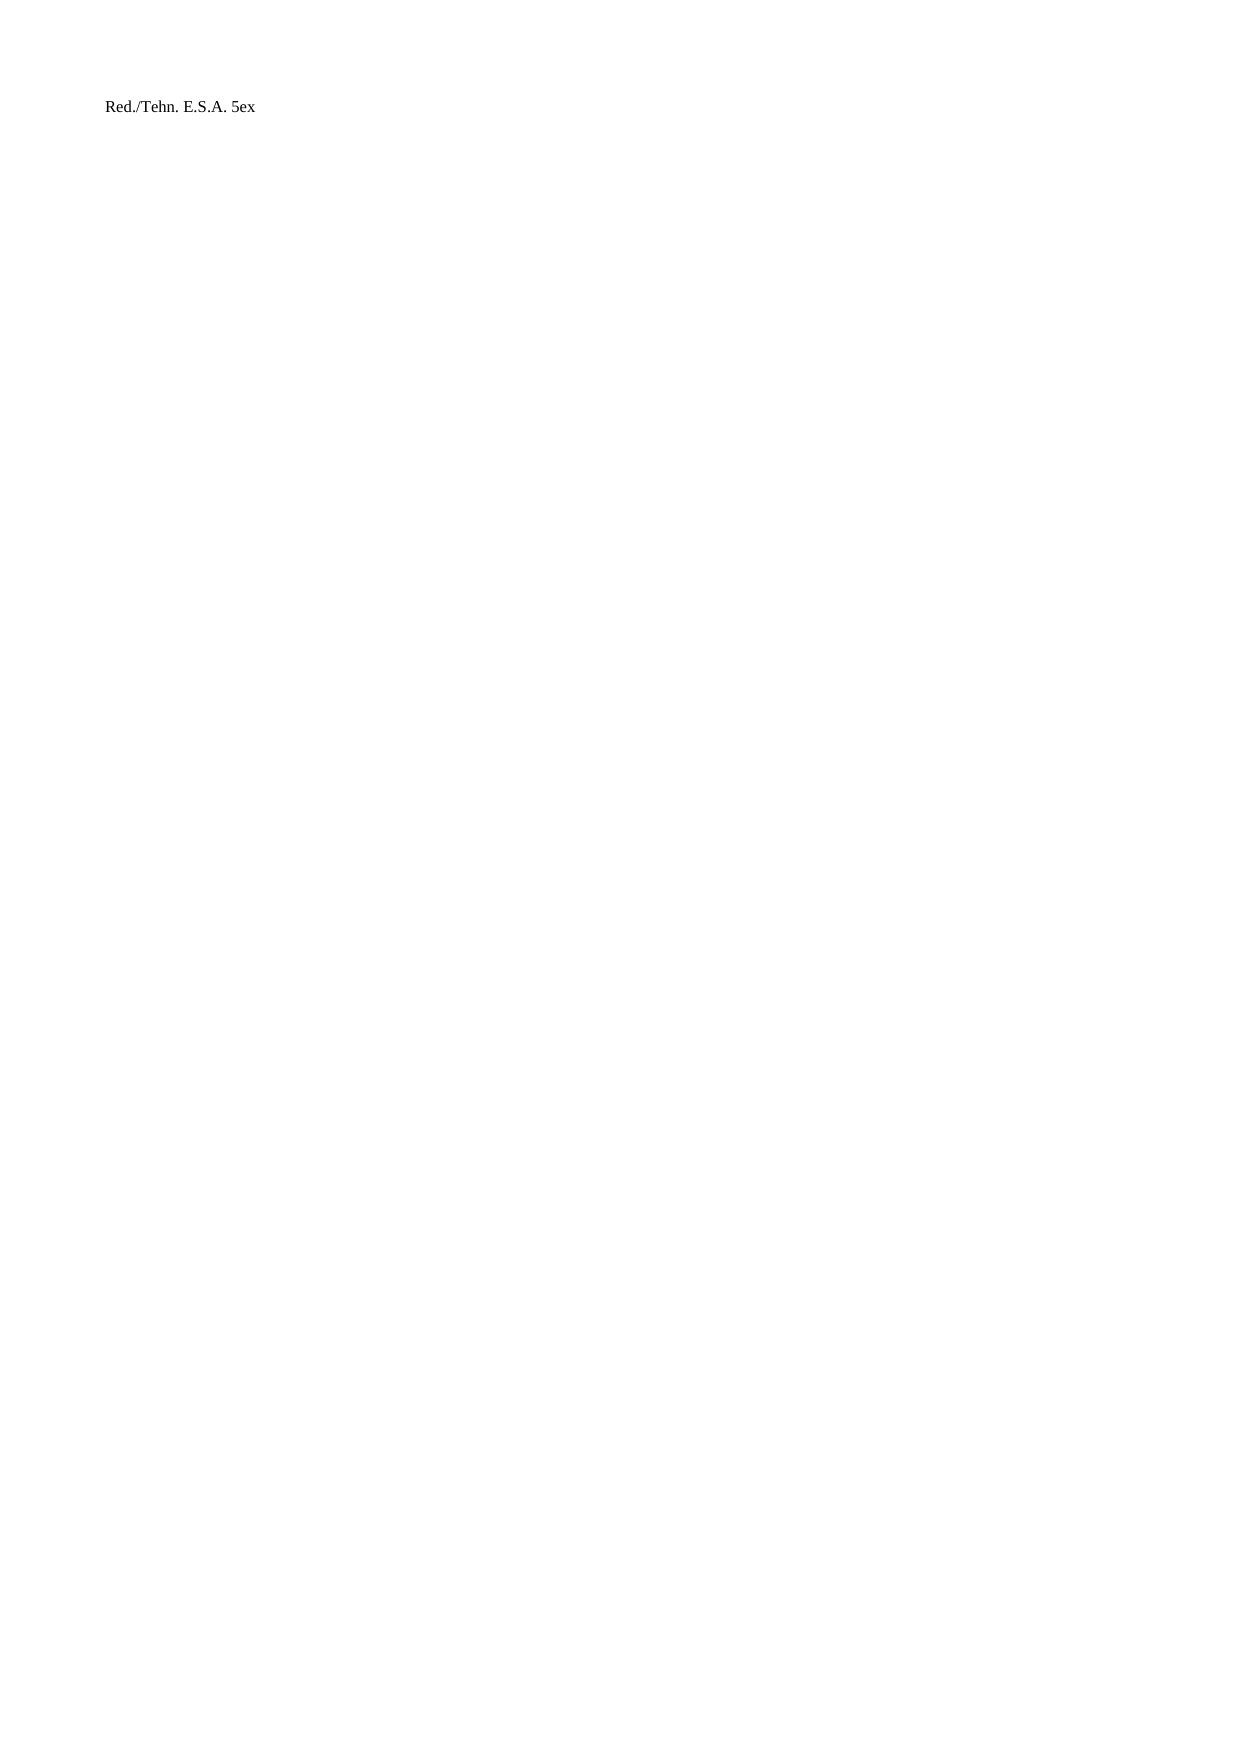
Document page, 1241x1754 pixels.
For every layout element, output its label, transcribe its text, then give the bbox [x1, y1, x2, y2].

text Red./Tehn. E.S.A. 5ex [105, 97, 1135, 116]
